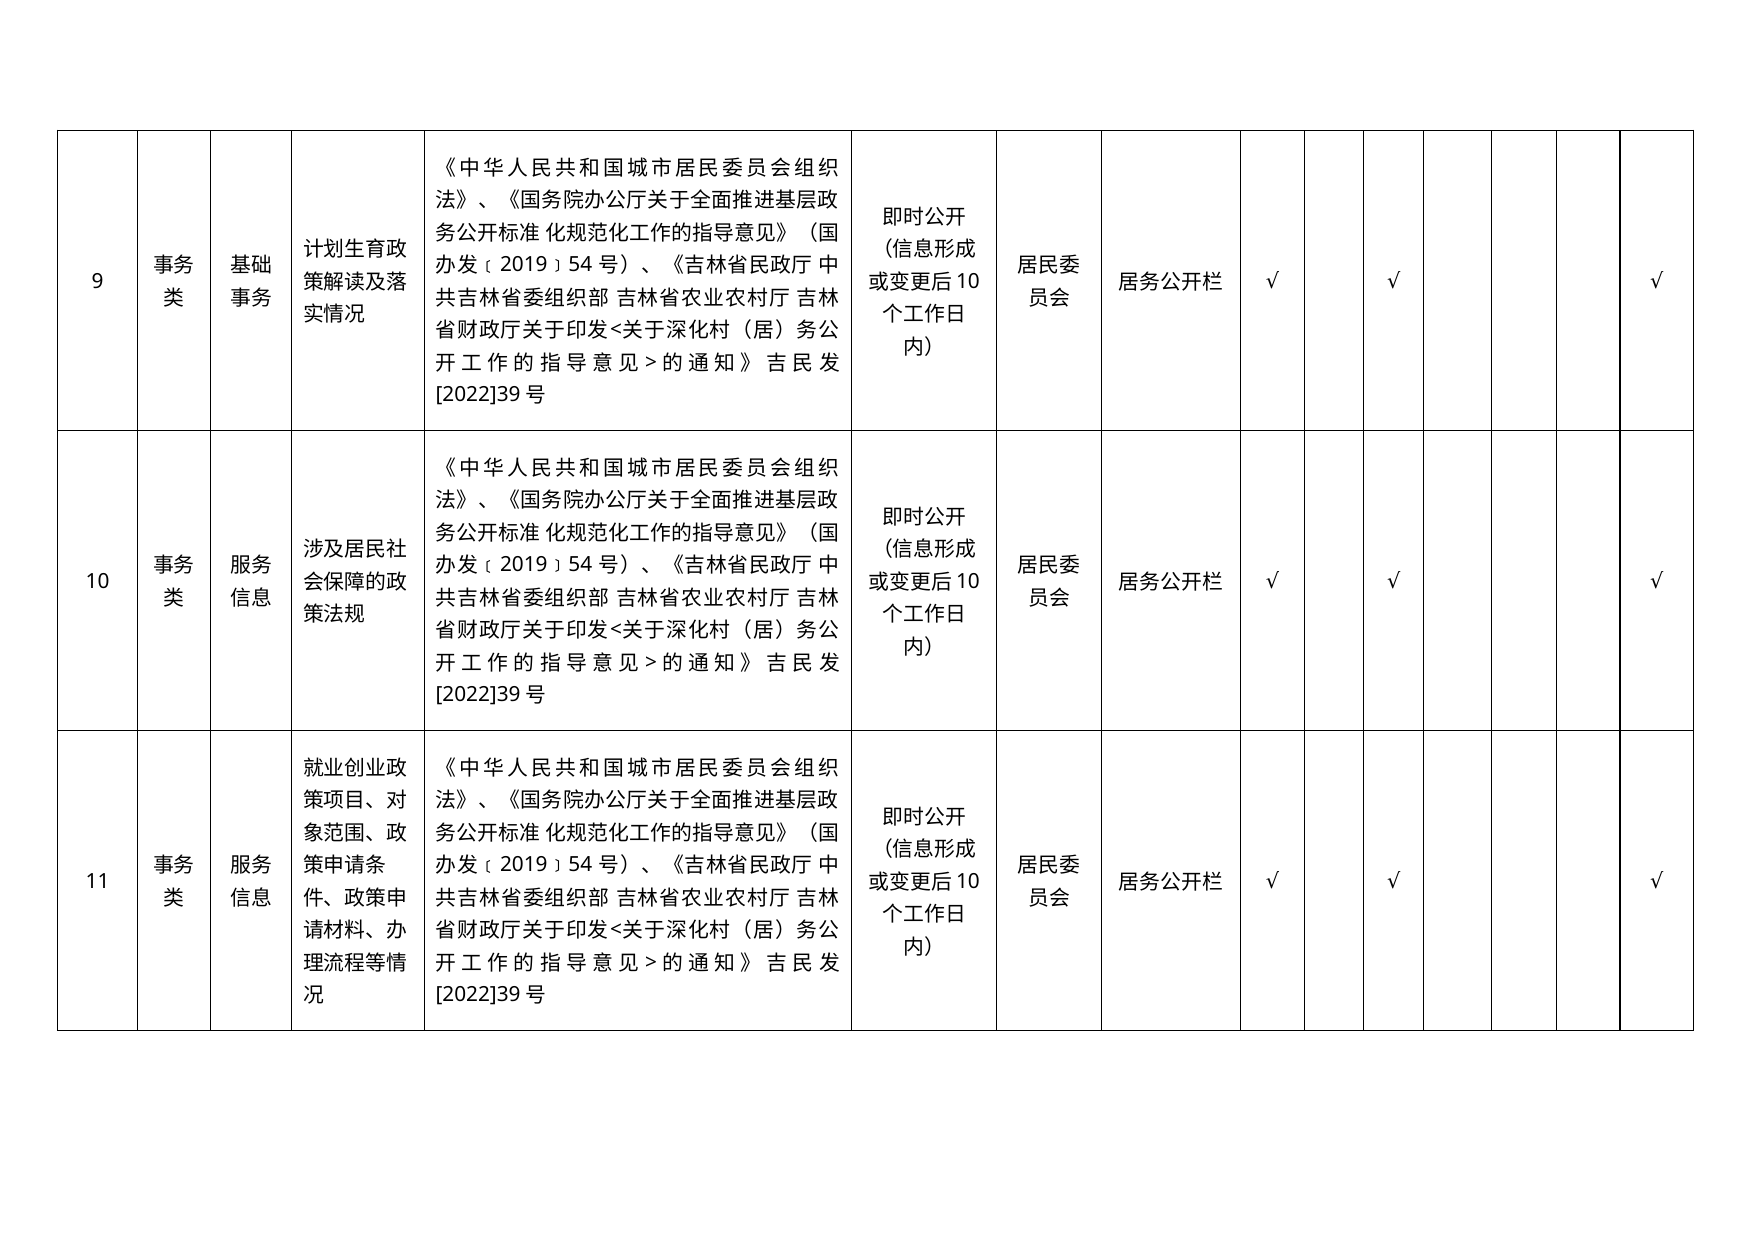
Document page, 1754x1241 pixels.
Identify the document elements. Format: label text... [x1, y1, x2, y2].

table_cell [1305, 731, 1363, 1029]
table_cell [425, 731, 851, 1029]
table_cell 11 [58, 731, 137, 1029]
table_cell 服务信息 [211, 431, 291, 729]
table_cell √ [1621, 431, 1693, 729]
table_cell [1305, 431, 1363, 729]
table_cell 事务类 [138, 131, 210, 429]
table_cell 9 [58, 131, 137, 429]
table_cell √ [1364, 431, 1423, 729]
table_cell 涉及居民社会保障的政策法规 [292, 431, 424, 729]
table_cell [852, 731, 996, 1029]
table_cell [1557, 131, 1619, 429]
table_cell 计划生育政策解读及落实情况 [292, 131, 424, 429]
table_cell [1424, 431, 1491, 729]
table_cell √ [1241, 731, 1304, 1029]
table_cell 居务公开栏 [1102, 131, 1240, 429]
table_cell [1492, 131, 1556, 429]
table_cell [1424, 731, 1491, 1029]
table_cell 事务类 [138, 731, 210, 1029]
table_cell [1492, 431, 1556, 729]
table_cell [1557, 431, 1619, 729]
table_cell √ [1364, 731, 1423, 1029]
table_cell √ [1241, 131, 1304, 429]
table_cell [425, 131, 851, 429]
table_cell 居务公开栏 [1102, 731, 1240, 1029]
table_cell 居民委员会 [997, 731, 1101, 1029]
table_cell 10 [58, 431, 137, 729]
table_cell [1305, 131, 1363, 429]
table_cell [1557, 731, 1619, 1029]
table_cell [1424, 131, 1491, 429]
table_cell √ [1241, 431, 1304, 729]
table_cell 居民委员会 [997, 431, 1101, 729]
table_cell 服务信息 [211, 731, 291, 1029]
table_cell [852, 131, 996, 429]
table_cell 事务类 [138, 431, 210, 729]
table_cell 居务公开栏 [1102, 431, 1240, 729]
table_cell 居民委员会 [997, 131, 1101, 429]
table_cell √ [1621, 731, 1693, 1029]
table_cell 就业创业政策项目、对象范围、政策申请条件、政策申请材料、办理流程等情况 [292, 731, 424, 1029]
table_cell 《中华人民共和国城市居民委员会组织法》、《国务院办公厅关于全面推进基层政务公开标准 化规范化工作的指导意见》（国办发﹝2019﹞54 号）、《吉林省民政厅 中共吉林省委组织部 吉林省农业农村厅 吉林省财政厅关于印发<关于深化村（居）务公开工作的指导意见>的通知》吉民发[2022]39号 [425, 431, 851, 729]
table_cell √ [1364, 131, 1423, 429]
table_cell [1492, 731, 1556, 1029]
table_cell 基础事务 [211, 131, 291, 429]
table_cell 即时公开（信息形成或变更后10个工作日内） [852, 431, 996, 729]
table_cell √ [1621, 131, 1693, 429]
